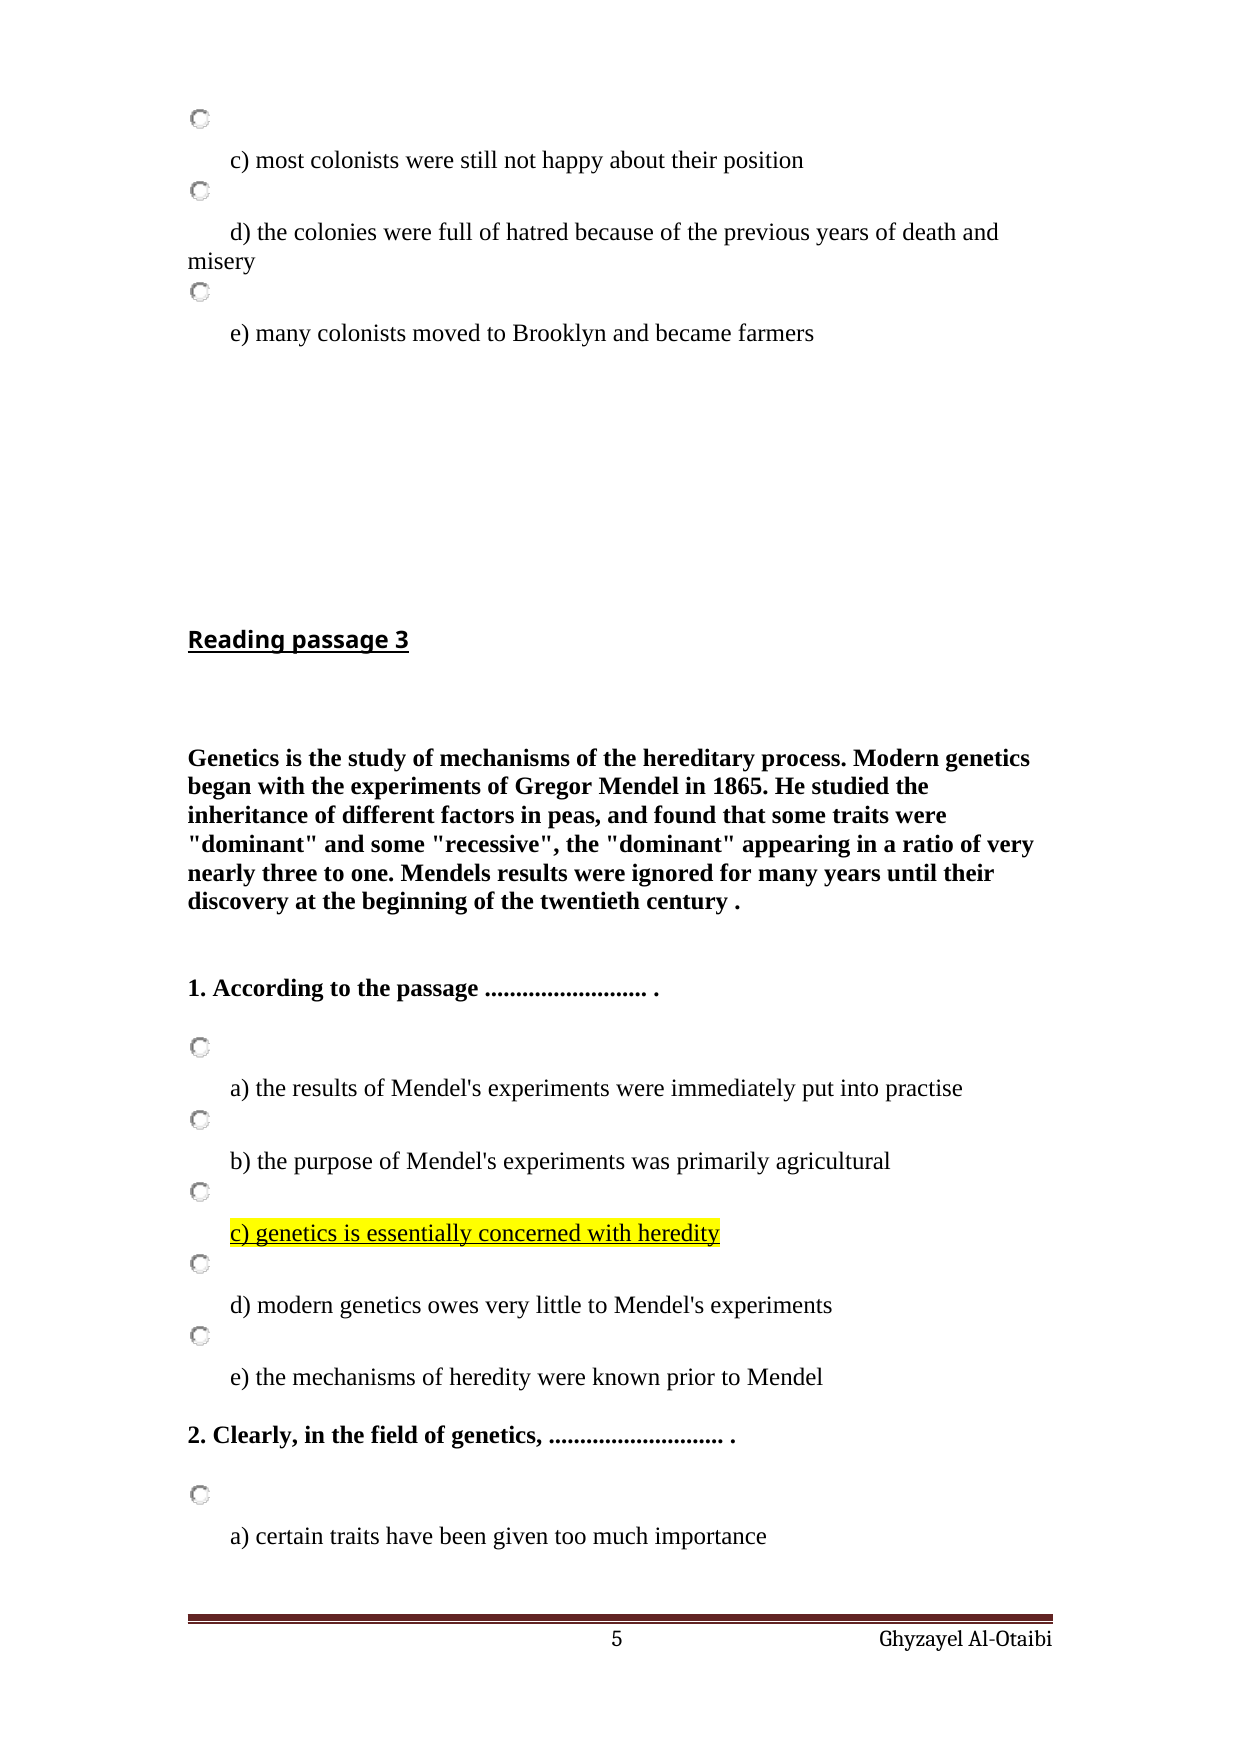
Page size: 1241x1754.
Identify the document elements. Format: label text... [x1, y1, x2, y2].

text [187, 102, 1053, 347]
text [187, 1420, 1053, 1550]
text Genetics is the study of mechanisms of the hereditary process. Modern genetics began with the experiments of Gregor Mendel in 1865. He studied the inheritance of different factors in peas, and found that some traits were "dominant" and some "recessive", the "dominant" appearing in a ratio of very nearly three to one. Mendels results were ignored for many years until their discovery at the beginning of the twentieth century . 1. According to the passage .......................... . a) the results of Mendel's experiments were immediately put into practise b) the purpose of Mendel's experiments was primarily agricultural c) genetics is essentially concerned with heredity d) modern genetics owes very little to Mendel's experiments e) the mechanisms of heredity were known prior to Mendel [187, 685, 1053, 1391]
text Reading passage 3 [187, 623, 1053, 656]
